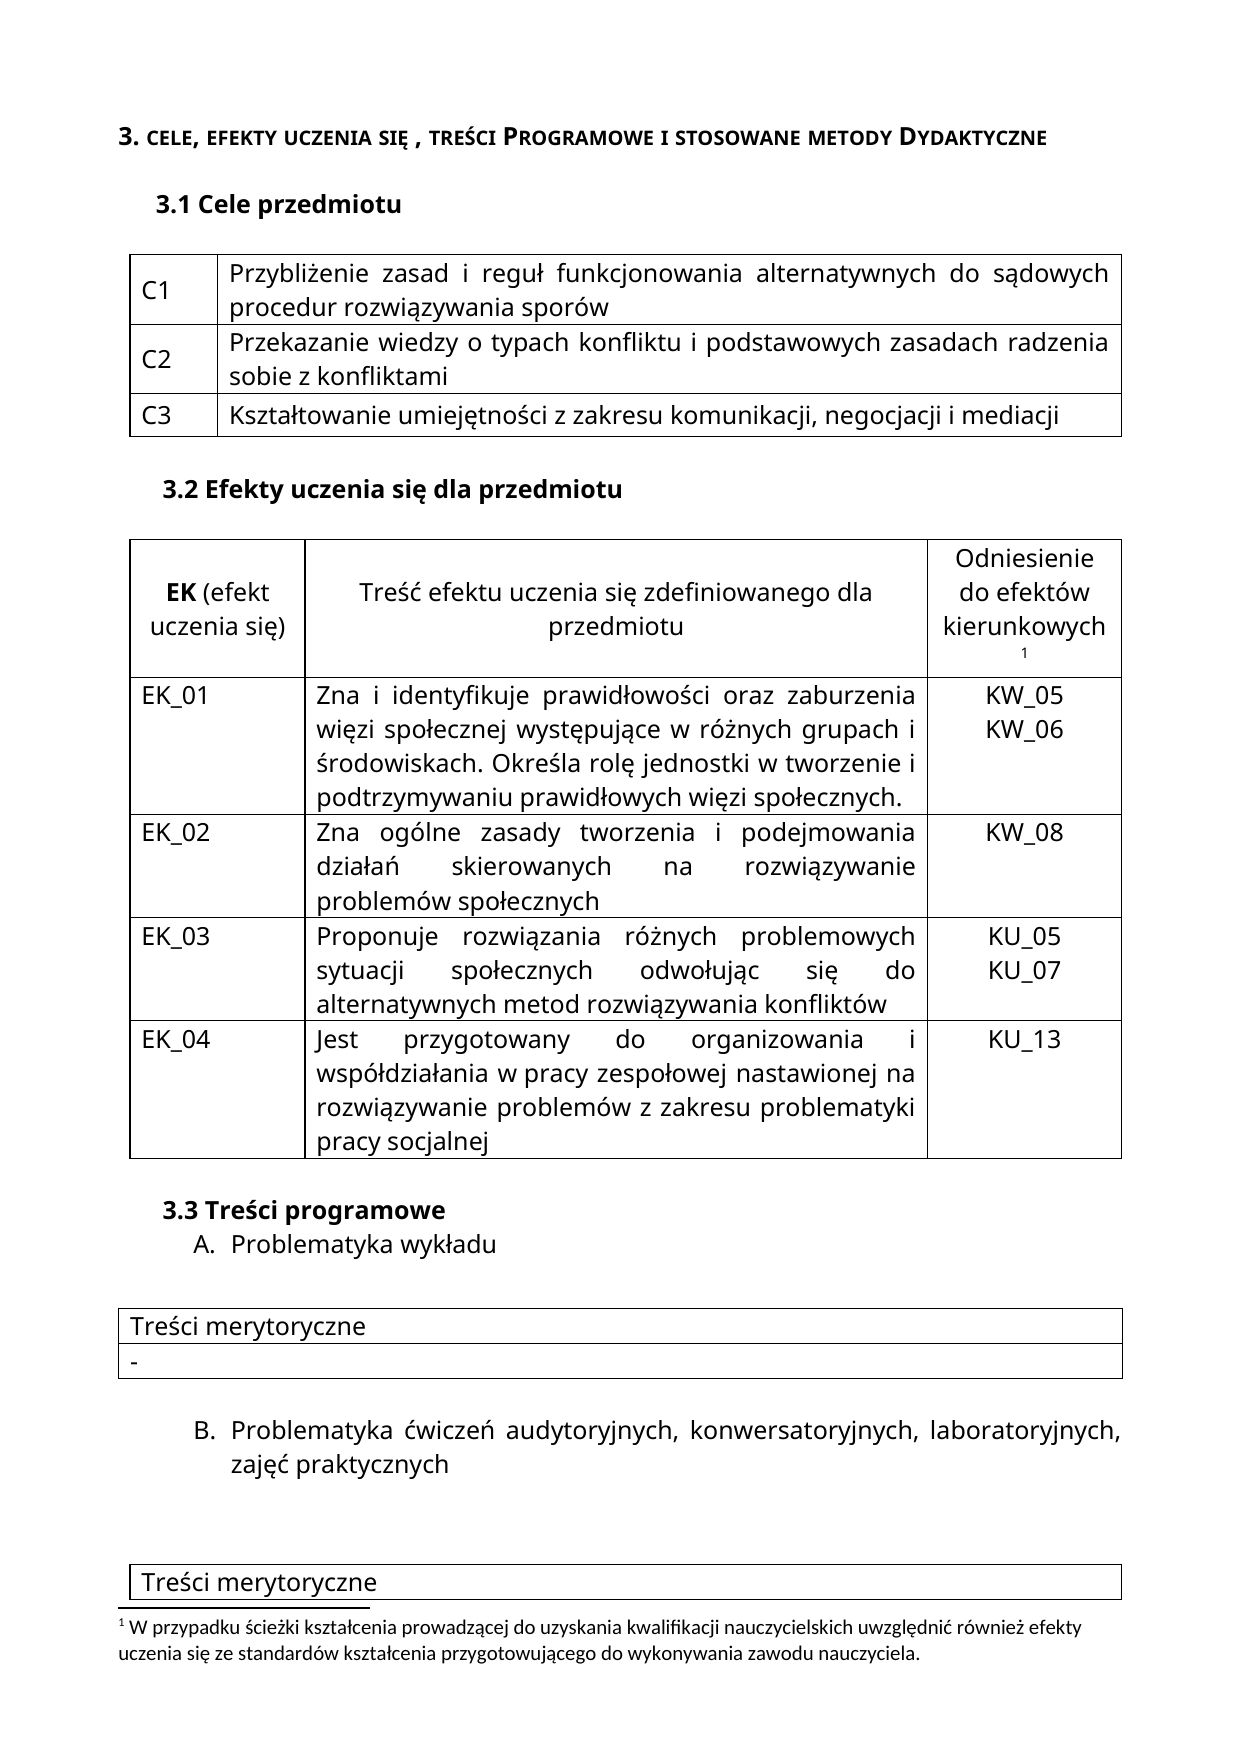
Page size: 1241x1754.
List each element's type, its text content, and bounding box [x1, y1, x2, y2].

list Problematyka wykładu [193, 1227, 1122, 1261]
table_cell Przekazanie wiedzy o typach konfliktu i podstawowych zasadach radzenia sobie z konfliktami [218, 325, 1121, 393]
text 3.2 Efekty uczenia się dla przedmiotu [162, 471, 1122, 505]
table_cell EK_03 [131, 918, 304, 1020]
text 3.1 Cele przedmiotu [156, 186, 1122, 220]
table_cell KW_08 [928, 815, 1121, 917]
table_cell Zna i identyfikuje prawidłowości oraz zaburzenia więzi społecznej występujące w różnych grupach i środowiskach. Określa rolę jednostki w tworzenie i podtrzymywaniu prawidłowych więzi społecznych. [306, 678, 927, 814]
table_header Odniesienie do efektów kierunkowych [928, 540, 1121, 677]
table_header Przybliżenie zasad i reguł funkcjonowania alternatywnych do sądowych procedur rozwiązywania sporów [218, 255, 1121, 323]
list Problematyka ćwiczeń audytoryjnych, konwersatoryjnych, laboratoryjnych, zajęć praktycznych [193, 1413, 1122, 1481]
table_cell EK_04 [131, 1021, 304, 1158]
table_cell C3 [131, 394, 217, 436]
table_cell - [119, 1344, 1122, 1378]
list 3.3 Treści programowe [162, 1193, 1122, 1227]
table_cell Zna ogólne zasady tworzenia i podejmowania działań skierowanych na rozwiązywanie problemów społecznych [306, 815, 927, 917]
table_header C1 [131, 255, 217, 323]
table_cell C2 [131, 325, 217, 393]
table_cell KU_05 KU_07 [928, 918, 1121, 1020]
table_cell Jest przygotowany do organizowania i współdziałania w pracy zespołowej nastawionej na rozwiązywanie problemów z zakresu problematyki pracy socjalnej [306, 1021, 927, 1158]
table_cell KU_13 [928, 1021, 1121, 1158]
table_header Treść efektu uczenia się zdefiniowanego dla przedmiotu [306, 540, 927, 677]
table_header Treści merytoryczne [131, 1565, 1121, 1599]
text 3. cele, efekty uczenia się , treści Programowe i stosowane metody Dydaktyczne [118, 118, 1122, 152]
table_cell EK_02 [131, 815, 304, 917]
table_cell Kształtowanie umiejętności z zakresu komunikacji, negocjacji i mediacji [218, 394, 1121, 436]
table_cell EK_01 [131, 678, 304, 814]
table_header EK (efekt uczenia się) [131, 540, 304, 677]
table_cell KW_05 KW_06 [928, 678, 1121, 814]
table_cell Proponuje rozwiązania różnych problemowych sytuacji społecznych odwołując się do alternatywnych metod rozwiązywania konfliktów [306, 918, 927, 1020]
table_header Treści merytoryczne [119, 1309, 1122, 1343]
